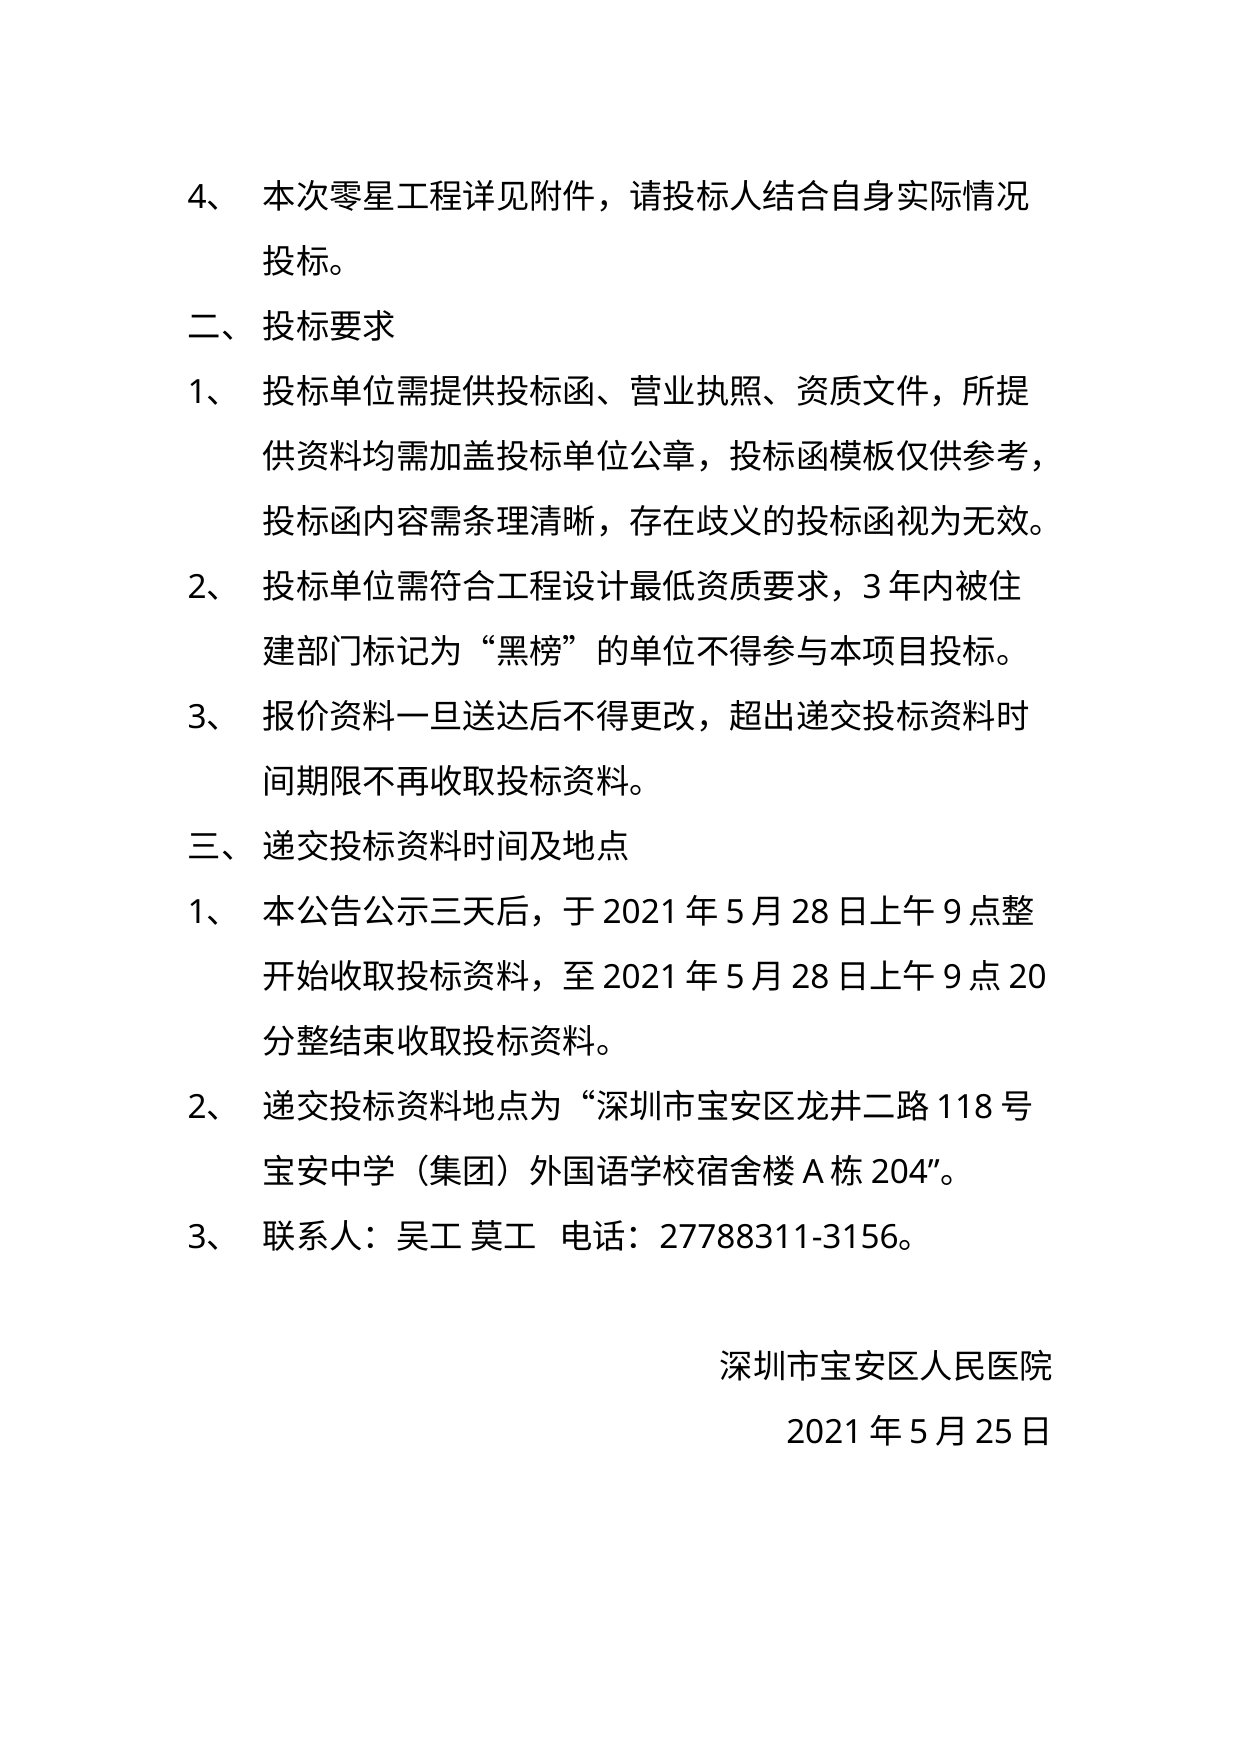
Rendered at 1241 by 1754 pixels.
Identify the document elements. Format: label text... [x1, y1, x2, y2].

list 本次零星工程详见附件，请投标人结合自身实际情况投标。 [187, 162, 1053, 292]
list 投标单位需符合工程设计最低资质要求，3年内被住建部门标记为“黑榜”的单位不得参与本项目投标。 [187, 552, 1053, 682]
list 深圳市宝安区人民医院 [262, 1332, 1053, 1397]
list 报价资料一旦送达后不得更改，超出递交投标资料时间期限不再收取投标资料。 [187, 682, 1053, 812]
list 本公告公示三天后，于2021年5月28日上午9点整开始收取投标资料，至2021年5月28日上午9点20分整结束收取投标资料。 [187, 877, 1053, 1072]
list 递交投标资料地点为“深圳市宝安区龙井二路118号宝安中学（集团）外国语学校宿舍楼A栋204”。 [187, 1072, 1053, 1202]
list 投标单位需提供投标函、营业执照、资质文件，所提供资料均需加盖投标单位公章，投标函模板仅供参考，投标函内容需条理清晰，存在歧义的投标函视为无效。 [187, 357, 1053, 552]
list 2021年5月25日 [262, 1397, 1053, 1462]
list 递交投标资料时间及地点 [187, 812, 1053, 877]
list 联系人：吴工 莫工 电话：27788311-3156。 [187, 1202, 1053, 1267]
list 投标要求 [187, 292, 1053, 357]
